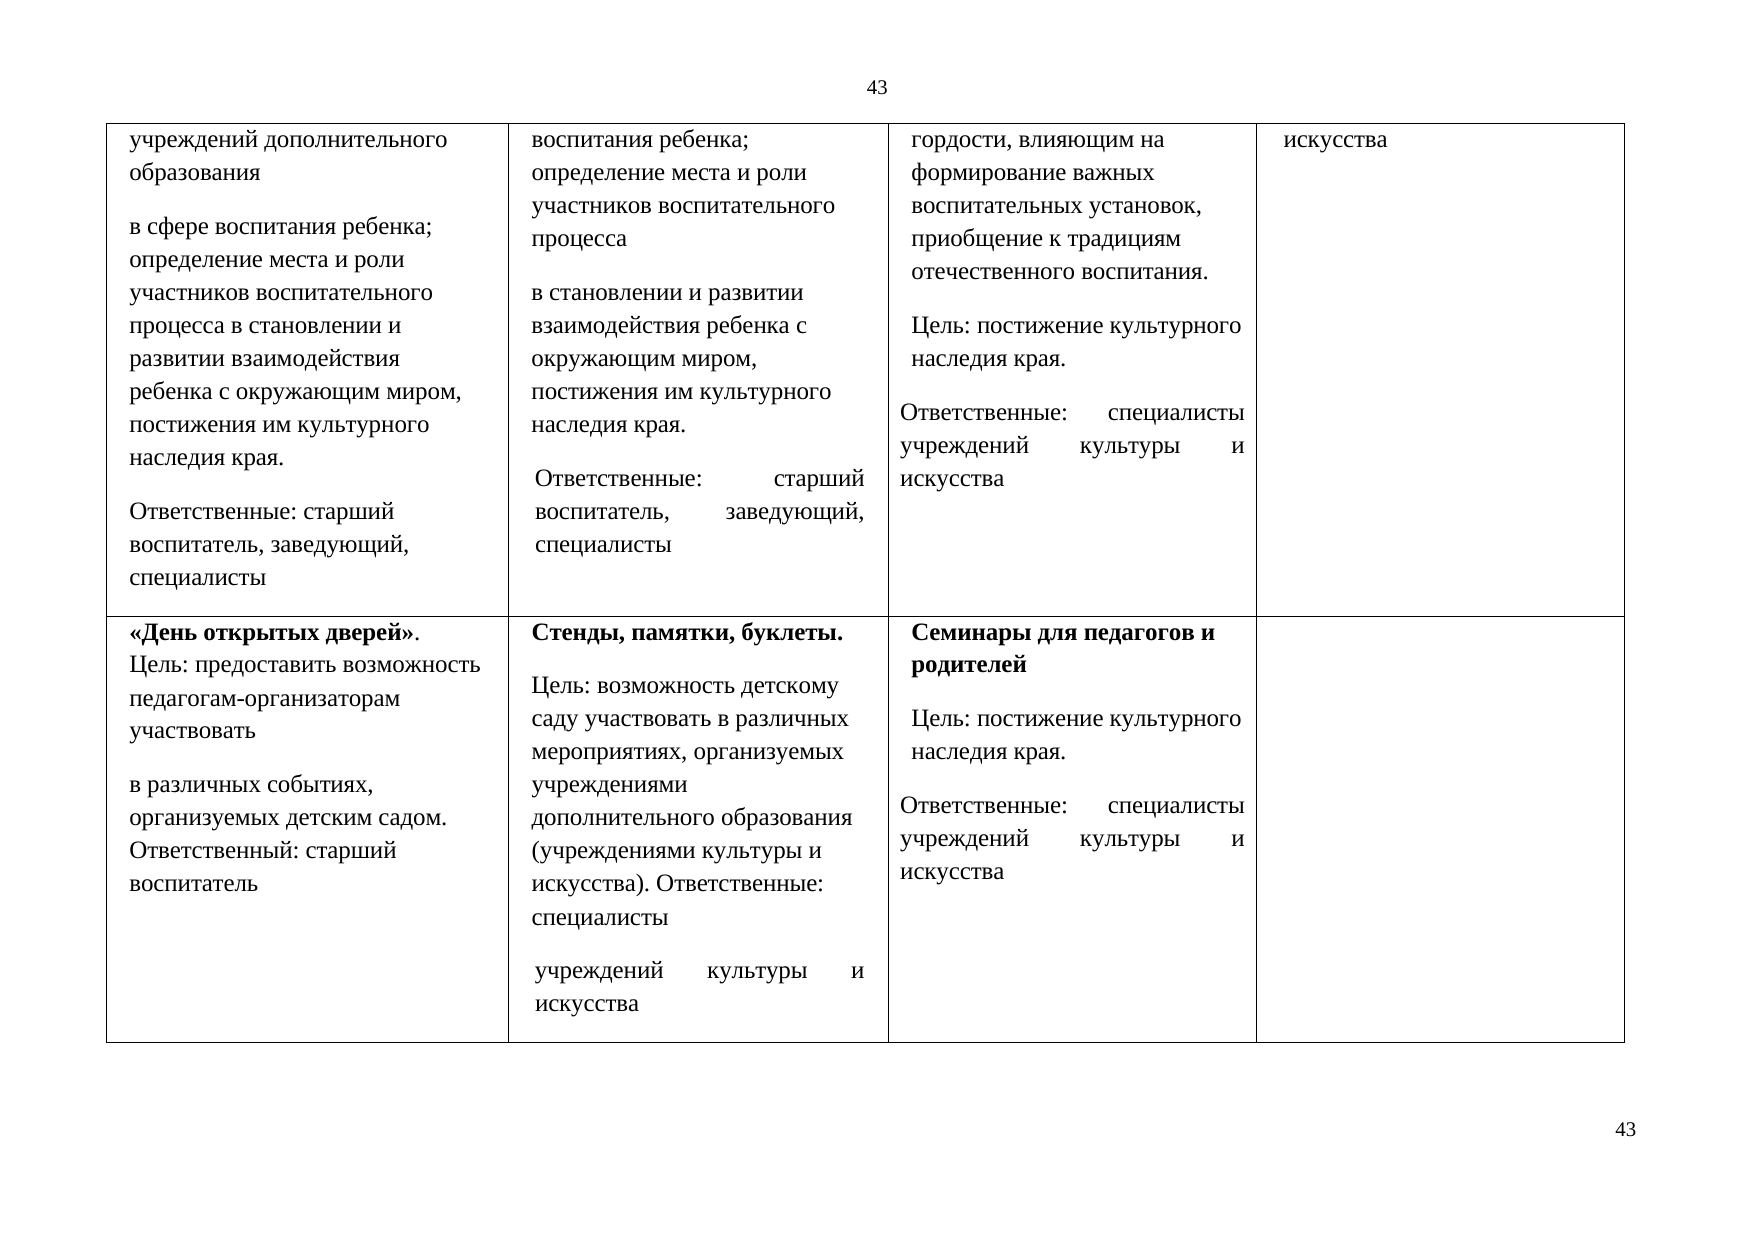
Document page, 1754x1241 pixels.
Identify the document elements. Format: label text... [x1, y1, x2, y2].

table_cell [1257, 124, 1624, 616]
table_cell [1257, 617, 1624, 1042]
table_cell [889, 124, 1256, 616]
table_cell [107, 124, 508, 616]
table_cell Стенды, памятки, буклеты. Цель: возможность детскому саду участвовать в различных мероприятиях, организуемых учреждениями дополнительного образования (учреждениями культуры и искусства). Ответственные: специалисты учреждений культуры и искусства [509, 617, 888, 1042]
table_cell «День открытых дверей». Цель: предоставить возможность педагогам-организаторам участвовать в различных событиях, организуемых детским садом. Ответственный: старший воспитатель [107, 617, 508, 1042]
table_cell Семинары для педагогов и родителей Цель: постижение культурного наследия края. Ответственные: специалисты учреждений культуры и искусства [889, 617, 1256, 1042]
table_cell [509, 124, 888, 616]
